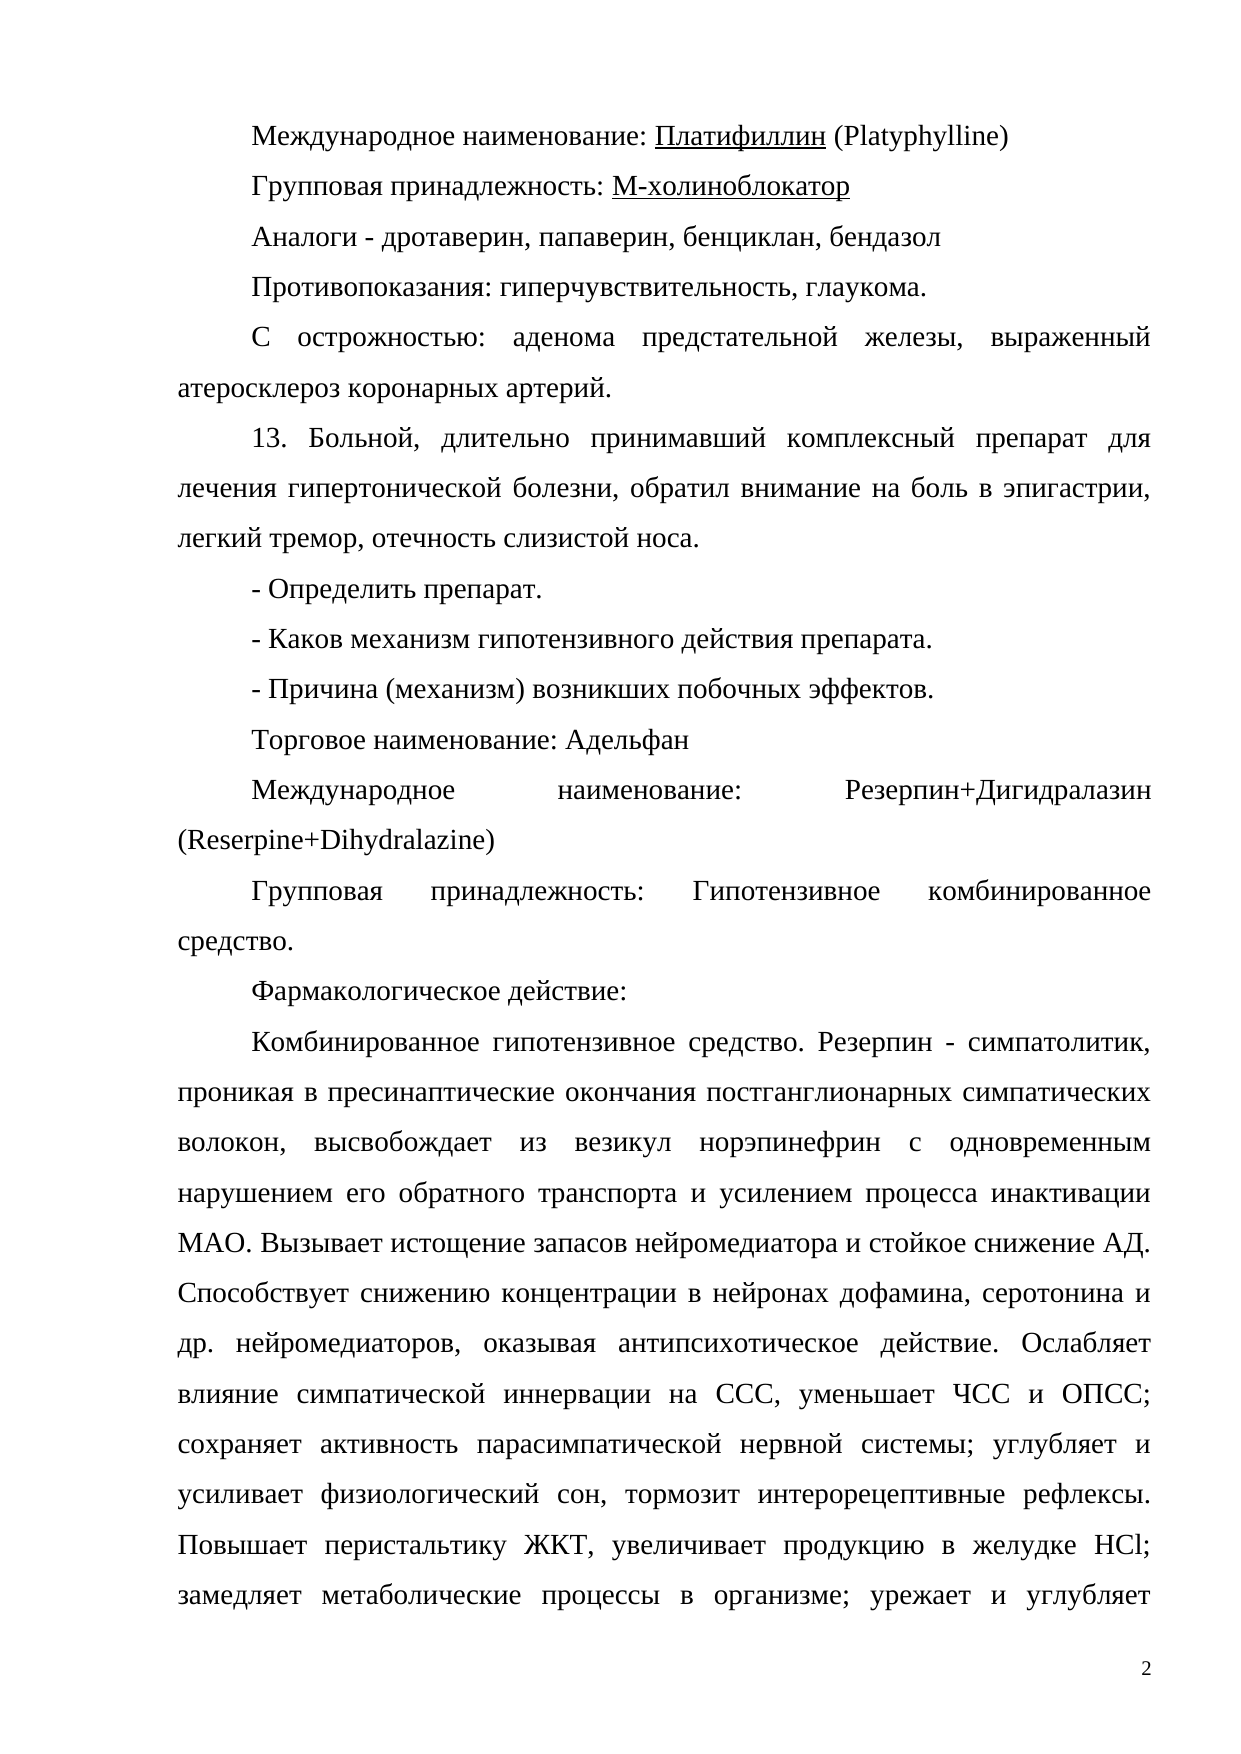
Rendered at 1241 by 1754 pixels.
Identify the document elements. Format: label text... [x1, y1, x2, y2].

text Групповая принадлежность: Гипотензивное комбинированное средство. [177, 873, 1152, 957]
text - Причина (механизм) возникших побочных эффектов. [177, 672, 1152, 705]
text Международное наименование: Резерпин+Дигидралазин (Reserpine+Dihydralazine) [177, 772, 1152, 856]
text - Каков механизм гипотензивного действия препарата. [177, 621, 1152, 655]
text Групповая принадлежность: М-холиноблокатор [177, 168, 1152, 202]
text 13. Больной, длительно принимавший комплексный препарат для лечения гипертонической болезни, обратил внимание на боль в эпигастрии, легкий тремор, отечность слизистой носа. [177, 420, 1152, 554]
text Фармакологическое действие: [177, 973, 1152, 1007]
text Аналоги - дротаверин, папаверин, бенциклан, бендазол [177, 219, 1152, 252]
text - Определить препарат. [177, 571, 1152, 604]
text Международное наименование: Платифиллин (Platyphylline) [177, 118, 1152, 152]
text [177, 1024, 1152, 1611]
text Противопоказания: гиперчувствительность, глаукома. [177, 269, 1152, 303]
text Торговое наименование: Адельфан [177, 722, 1152, 755]
text С острожностью: аденома предстательной железы, выраженный атеросклероз коронарных артерий. [177, 319, 1152, 403]
